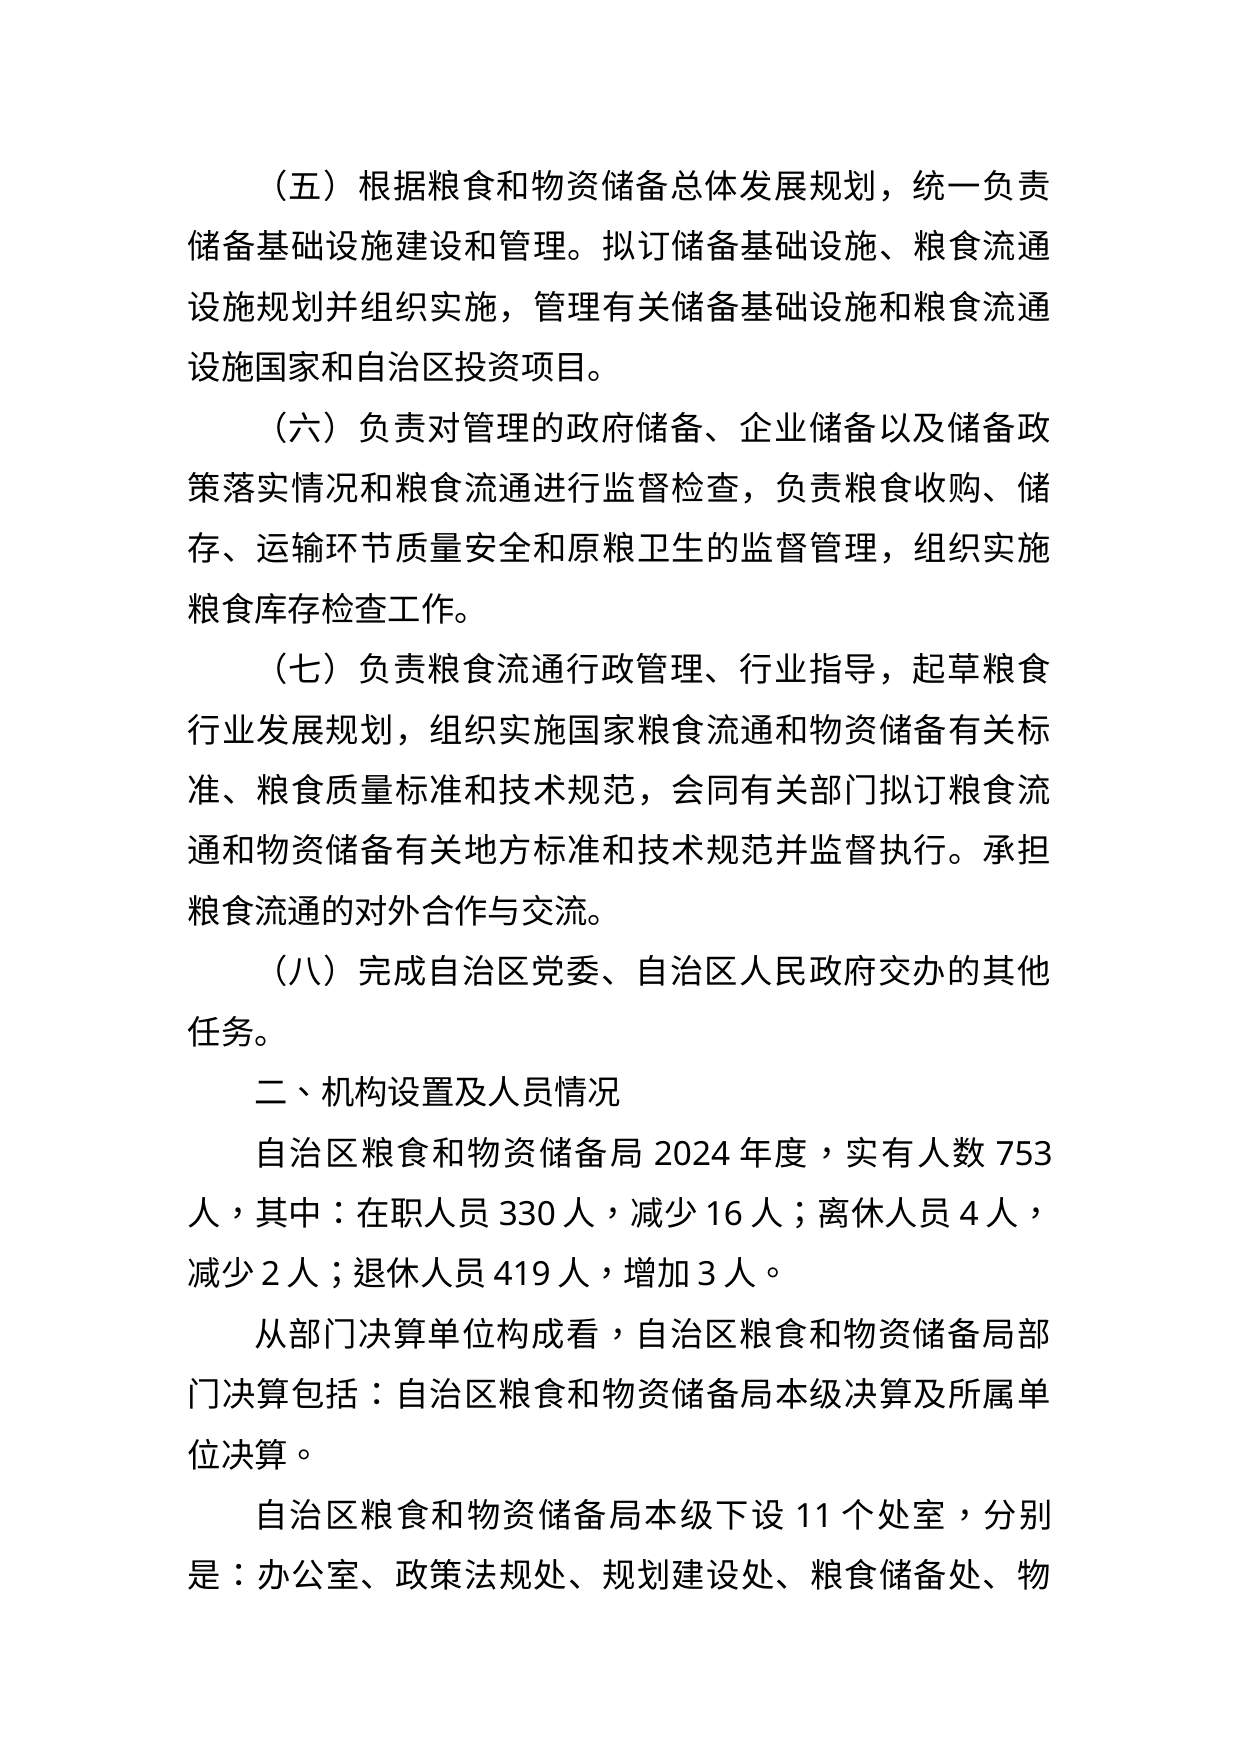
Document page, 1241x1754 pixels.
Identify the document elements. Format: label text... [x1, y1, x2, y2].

text 从部门决算单位构成看，自治区粮食和物资储备局部门决算包括：自治区粮食和物资储备局本级决算及所属单位决算。 [187, 1298, 1053, 1479]
text 自治区粮食和物资储备局2024年度，实有人数753人，其中：在职人员330人，减少16人；离休人员4人，减少2人；退休人员419人，增加3人。 [187, 1117, 1053, 1298]
text 二、机构设置及人员情况 [187, 1056, 1053, 1117]
text （六）负责对管理的政府储备、企业储备以及储备政策落实情况和粮食流通进行监督检查，负责粮食收购、储存、运输环节质量安全和原粮卫生的监督管理，组织实施粮食库存检查工作。 [187, 392, 1053, 633]
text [187, 1479, 1053, 1600]
text （八）完成自治区党委、自治区人民政府交办的其他任务。 [187, 935, 1053, 1056]
text （七）负责粮食流通行政管理、行业指导，起草粮食行业发展规划，组织实施国家粮食流通和物资储备有关标准、粮食质量标准和技术规范，会同有关部门拟订粮食流通和物资储备有关地方标准和技术规范并监督执行。承担粮食流通的对外合作与交流。 [187, 633, 1053, 935]
text （五）根据粮食和物资储备总体发展规划，统一负责储备基础设施建设和管理。拟订储备基础设施、粮食流通设施规划并组织实施，管理有关储备基础设施和粮食流通设施国家和自治区投资项目。 [187, 150, 1053, 392]
